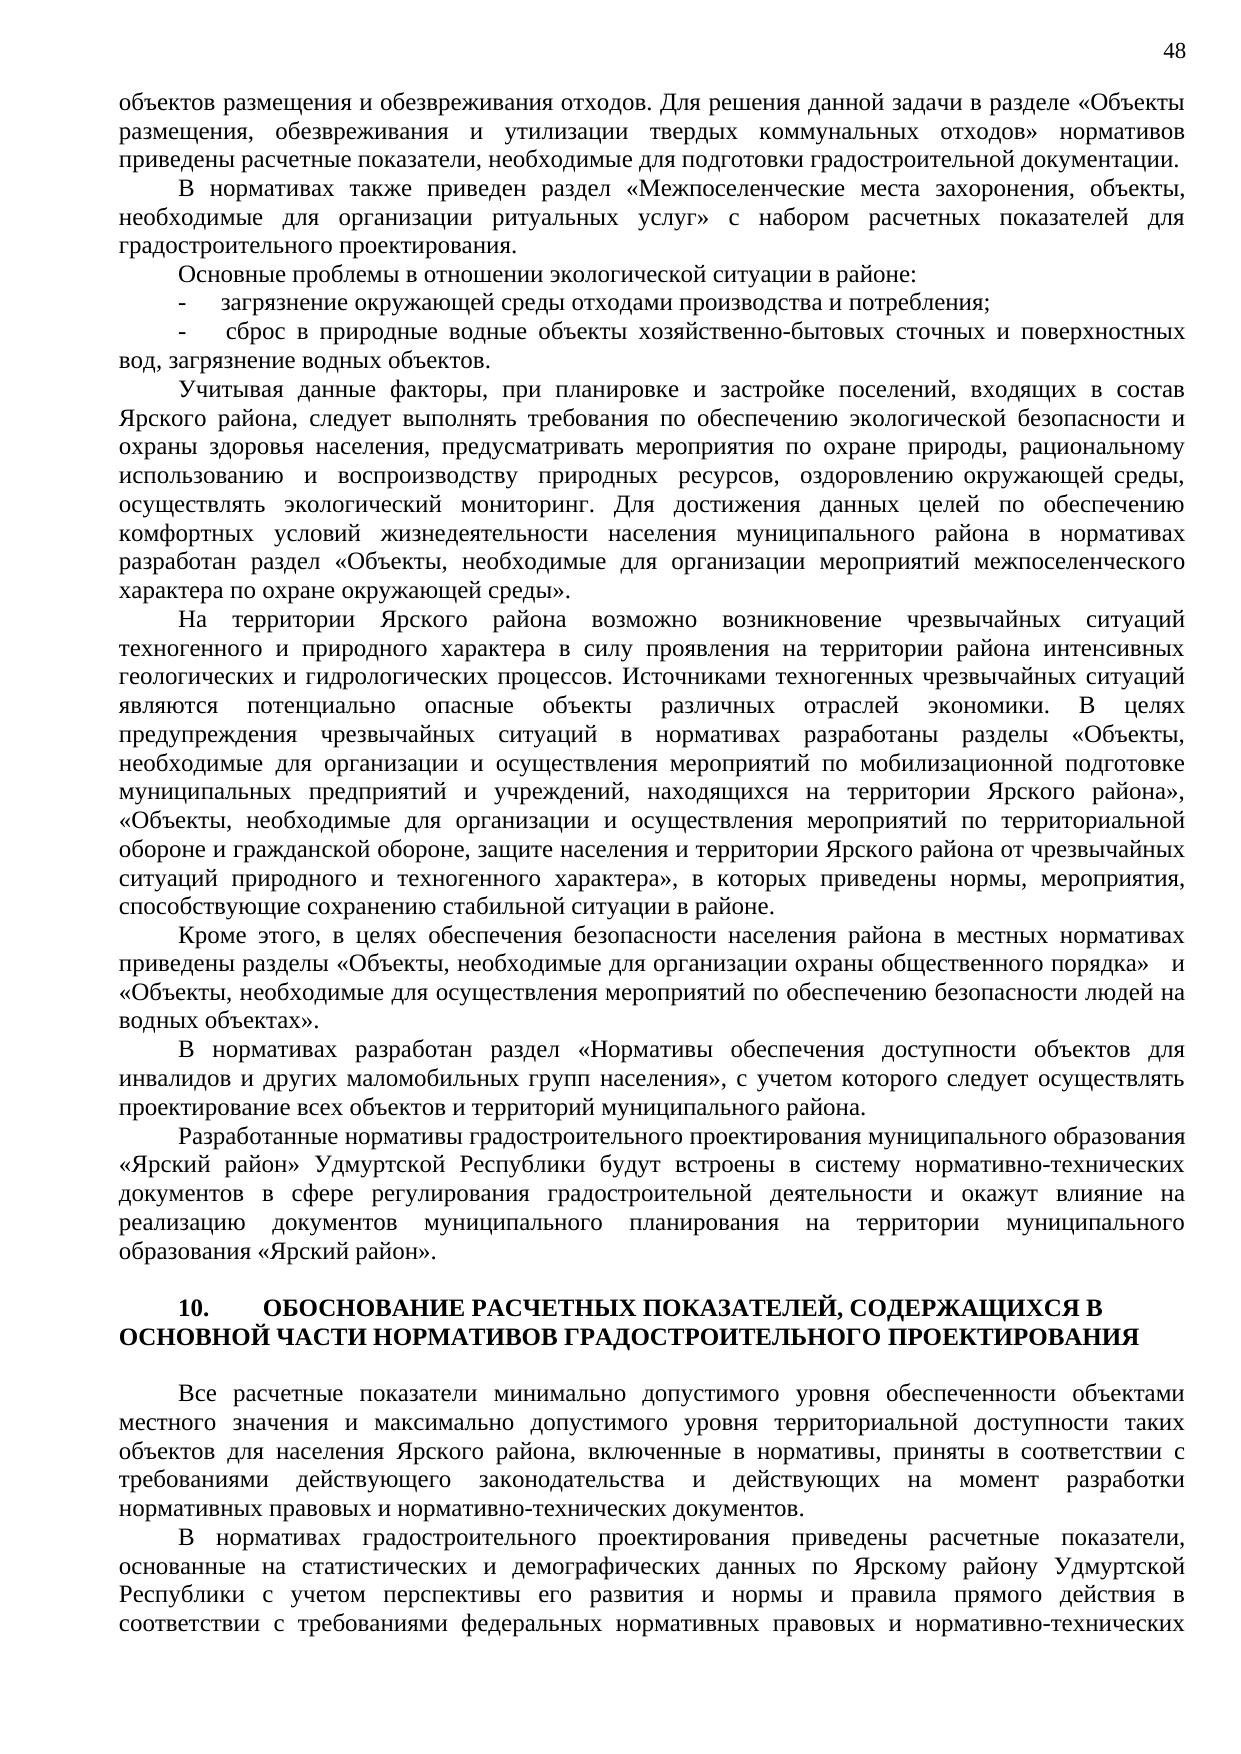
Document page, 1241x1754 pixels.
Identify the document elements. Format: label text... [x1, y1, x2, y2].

text В нормативах разработан раздел «Нормативы обеспечения доступности объектов для инвалидов и других маломобильных групп населения», с учетом которого следует осуществлять проектирование всех объектов и территорий муниципального района. [119, 1034, 1186, 1121]
text В нормативах также приведен раздел «Межпоселенческие места захоронения, объекты, необходимые для организации ритуальных услуг» с набором расчетных показателей для градостроительного проектирования. [119, 174, 1186, 259]
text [119, 88, 1186, 173]
text Разработанные нормативы градостроительного проектирования муниципального образования «Ярский район» Удмуртской Республики будут встроены в систему нормативно-технических документов в сфере регулирования градостроительной деятельности и окажут влияние на реализацию документов муниципального планирования на территории муниципального образования «Ярский район». [119, 1121, 1186, 1264]
list загрязнение окружающей среды отходами производства и потребления; [119, 288, 1186, 316]
text На территории Ярского района возможно возникновение чрезвычайных ситуаций техногенного и природного характера в силу проявления на территории района интенсивных геологических и гидрологических процессов. Источниками техногенных чрезвычайных ситуаций являются потенциально опасные объекты различных отраслей экономики. В целях предупреждения чрезвычайных ситуаций в нормативах разработаны разделы «Объекты, необходимые для организации и осуществления мероприятий по мобилизационной подготовке муниципальных предприятий и учреждений, находящихся на территории Ярского района», «Объекты, необходимые для организации и осуществления мероприятий по территориальной обороне и гражданской обороне, защите населения и территории Ярского района от чрезвычайных ситуаций природного и техногенного характера», в которых приведены нормы, мероприятия, способствующие сохранению стабильной ситуации в районе. [119, 604, 1186, 920]
text Кроме этого, в целях обеспечения безопасности населения района в местных нормативах приведены разделы «Объекты, необходимые для организации охраны общественного порядка» и «Объекты, необходимые для осуществления мероприятий по обеспечению безопасности людей на водных объектах». [119, 920, 1186, 1034]
text Основные проблемы в отношении экологической ситуации в районе: [119, 260, 1186, 288]
text Учитывая данные факторы, при планировке и застройке поселений, входящих в состав Ярского района, следует выполнять требования по обеспечению экологической безопасности и охраны здоровья населения, предусматривать мероприятия по охране природы, рациональному использованию и воспроизводству природных ресурсов, оздоровлению окружающей среды, осуществлять экологический мониторинг. Для достижения данных целей по обеспечению комфортных условий жизнедеятельности населения муниципального района в нормативах разработан раздел «Объекты, необходимые для организации мероприятий межпоселенческого характера по охране окружающей среды». [119, 374, 1186, 604]
text Все расчетные показатели минимально допустимого уровня обеспеченности объектами местного значения и максимально допустимого уровня территориальной доступности таких объектов для населения Ярского района, включенные в нормативы, приняты в соответствии с требованиями действующего законодательства и действующих на момент разработки нормативных правовых и нормативно-технических документов. [119, 1378, 1186, 1522]
subtitle ОБОСНОВАНИЕ РАСЧЕТНЫХ ПОКАЗАТЕЛЕЙ, СОДЕРЖАЩИХСЯ В ОСНОВНОЙ ЧАСТИ НОРМАТИВОВ ГРАДОСТРОИТЕЛЬНОГО ПРОЕКТИРОВАНИЯ [119, 1293, 1175, 1351]
list сброс в природные водные объекты хозяйственно-бытовых сточных и поверхностных вод, загрязнение водных объектов. [119, 316, 1186, 374]
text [119, 1522, 1186, 1637]
